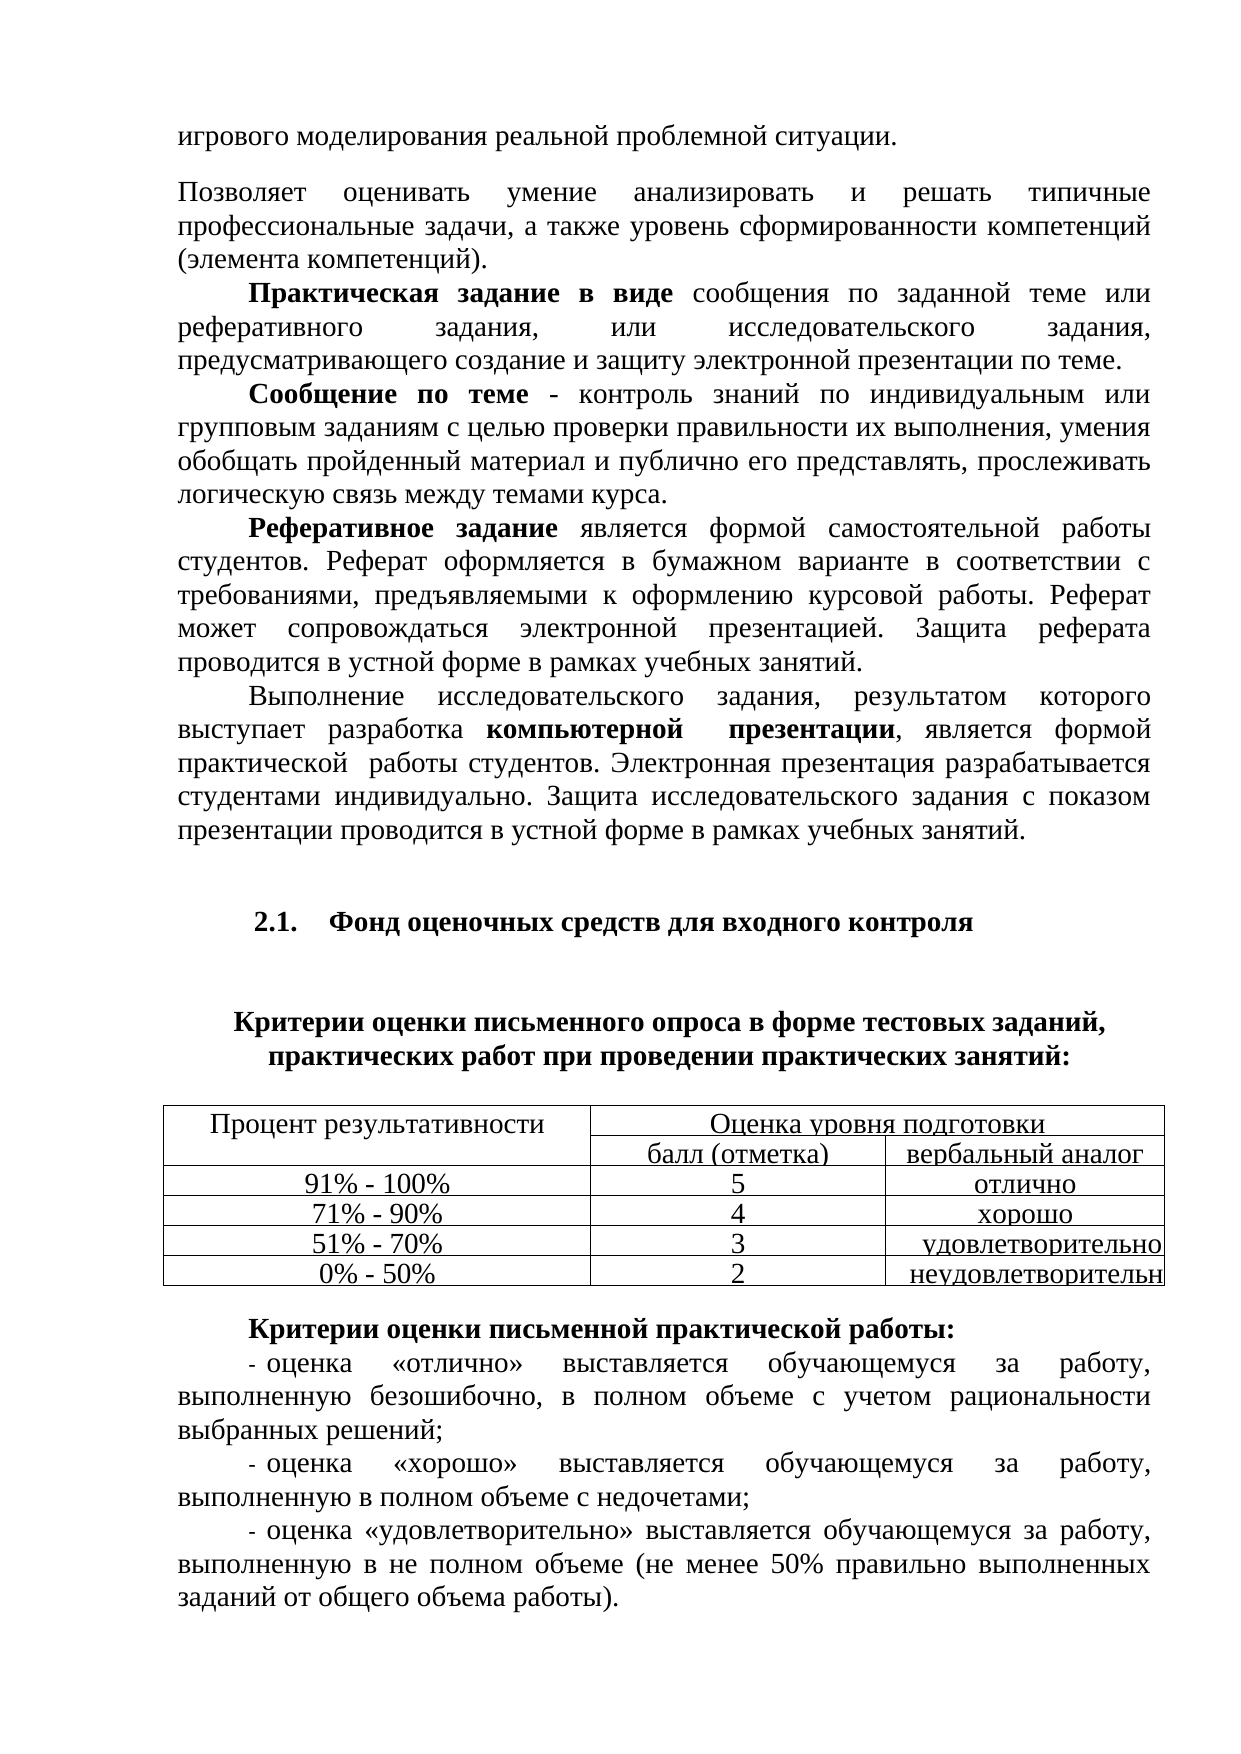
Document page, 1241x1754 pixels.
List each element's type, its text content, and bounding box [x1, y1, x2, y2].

text Сообщение по теме - контроль знаний по индивидуальным или групповым заданиям с целью проверки правильности их выполнения, умения обобщать пройденный материал и публично его представлять, прослеживать логическую связь между темами курса. [177, 376, 1152, 510]
table_cell 3 [591, 1226, 885, 1255]
list оценка «отлично» выставляется обучающемуся за работу, выполненную безошибочно, в полном объеме с учетом рациональности выбранных решений; [177, 1345, 1152, 1445]
table_cell отлично [886, 1166, 1164, 1195]
table_cell хорошо [886, 1196, 1164, 1225]
table_cell удовлетворительно [886, 1226, 1164, 1255]
list оценка «удовлетворительно» выставляется обучающемуся за работу, выполненную в не полном объеме (не менее 50% правильно выполненных заданий от общего объема работы). [177, 1512, 1152, 1613]
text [177, 118, 1152, 152]
table_cell 71% - 90% [164, 1196, 590, 1225]
list Фонд оценочных средств для входного контроля [254, 904, 1152, 937]
table_header Оценка уровня подготовки [591, 1106, 1164, 1135]
table_header Процент результативности [164, 1106, 590, 1165]
table_cell 4 [591, 1196, 885, 1225]
table_cell вербальный аналог [886, 1136, 1164, 1165]
text Позволяет оценивать умение анализировать и решать типичные профессиональные задачи, а также уровень сформированности компетенций (элемента компетенций). [177, 174, 1152, 275]
table_cell 0% - 50% [164, 1256, 590, 1285]
table_cell 5 [591, 1166, 885, 1195]
table_cell балл (отметка) [591, 1136, 885, 1165]
table_cell 51% - 70% [164, 1226, 590, 1255]
list оценка «хорошо» выставляется обучающемуся за работу, выполненную в полном объеме с недочетами; [177, 1445, 1152, 1512]
table_cell неудовлетворительно [886, 1256, 1164, 1285]
text Выполнение исследовательского задания, результатом которого выступает разработка компьютерной презентации, является формой практической работы студентов. Электронная презентация разрабатывается студентами индивидуально. Защита исследовательского задания с показом презентации проводится в устной форме в рамках учебных занятий. [177, 678, 1152, 845]
text Критерии оценки письменной практической работы: [177, 1311, 1152, 1345]
text Реферативное задание является формой самостоятельной работы студентов. Реферат оформляется в бумажном варианте в соответствии с требованиями, предъявляемыми к оформлению курсовой работы. Реферат может сопровождаться электронной презентацией. Защита реферата проводится в устной форме в рамках учебных занятий. [177, 510, 1152, 678]
text Практическая задание в виде сообщения по заданной теме или реферативного задания, или исследовательского задания, предусматривающего создание и защиту электронной презентации по теме. [177, 275, 1152, 376]
table_cell 2 [591, 1256, 885, 1285]
text Критерии оценки письменного опроса в форме тестовых заданий, практических работ при проведении практических занятий: [188, 1004, 1152, 1072]
table_cell 91% - 100% [164, 1166, 590, 1195]
